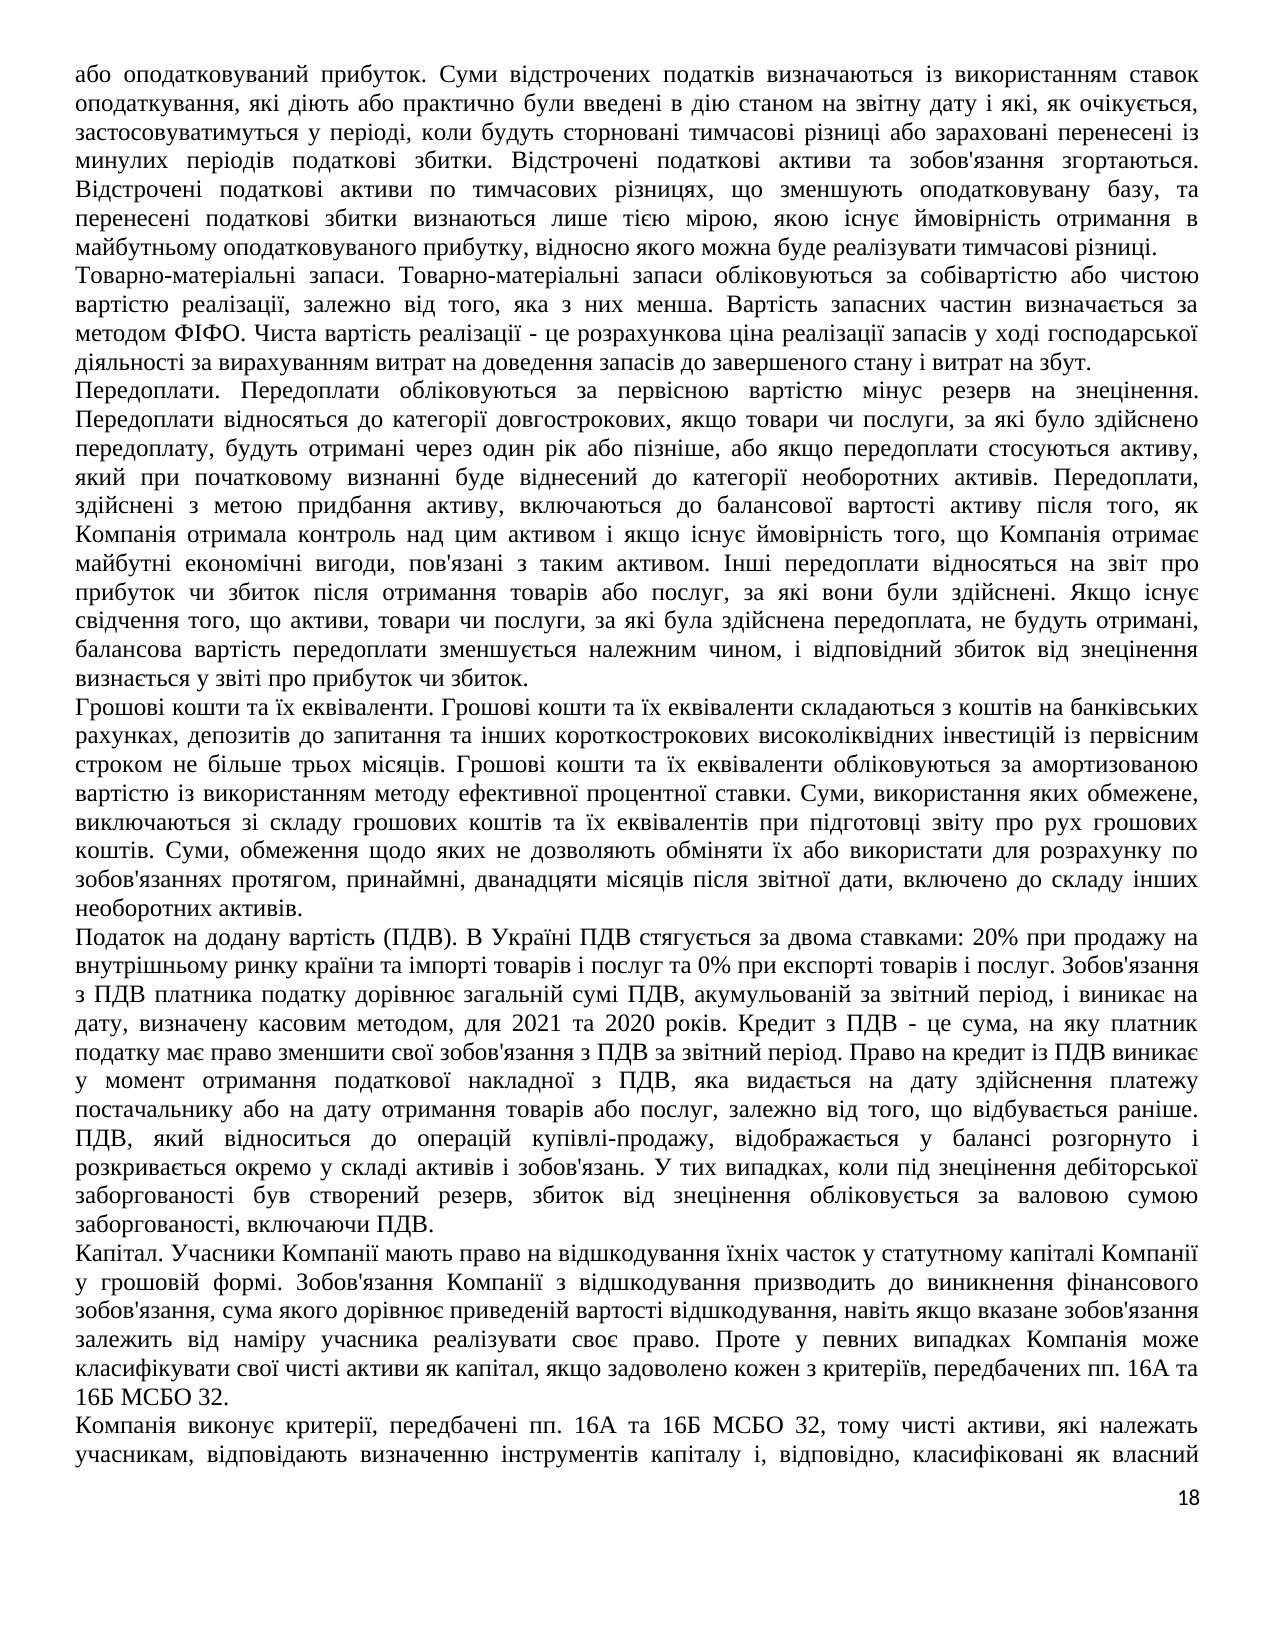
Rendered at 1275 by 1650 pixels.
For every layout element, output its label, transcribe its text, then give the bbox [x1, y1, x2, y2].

text Грошовi кошти та їх еквiваленти. Грошовi кошти та їх еквiваленти складаються з коштiв на банкiвських рахунках, депозитiв до запитання та iнших короткострокових високолiквiдних iнвестицiй iз первiсним строком не бiльше трьох мiсяцiв. Грошовi кошти та їх еквiваленти облiковуються за амортизованою вартiстю iз використанням методу ефективної процентної ставки. Суми, використання яких обмежене, виключаються зi складу грошових коштiв та їх еквiвалентiв при пiдготовцi звiту про рух грошових коштiв. Суми, обмеження щодо яких не дозволяють обмiняти їх або використати для розрахунку по зобов'язаннях протягом, принаймнi, дванадцяти мiсяцiв пiсля звiтної дати, включено до складу iнших необоротних активiв. [75, 692, 1200, 922]
text Капiтал. Учасники Компанiї мають право на вiдшкодування їхнiх часток у статутному капiталi Компанiї у грошовiй формi. Зобов'язання Компанiї з вiдшкодування призводить до виникнення фiнансового зобов'язання, сума якого дорiвнює приведенiй вартостi вiдшкодування, навiть якщо вказане зобов'язання залежить вiд намiру учасника реалiзувати своє право. Проте у певних випадках Компанiя може класифiкувати свої чистi активи як капiтал, якщо задоволено кожен з критерiїв, передбачених пп. 16A та 16Б МСБО 32. [75, 1238, 1200, 1411]
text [75, 59, 1200, 261]
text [75, 1411, 1200, 1468]
text Товарно-матерiальнi запаси. Товарно-матерiальнi запаси облiковуються за собiвартiстю або чистою вартiстю реалiзацiї, залежно вiд того, яка з них менша. Вартiсть запасних частин визначається за методом ФIФО. Чиста вартiсть реалiзацiї - це розрахункова цiна реалiзацiї запасiв у ходi господарської дiяльностi за вирахуванням витрат на доведення запасiв до завершеного стану i витрат на збут. [75, 261, 1200, 376]
text Податок на додану вартiсть (ПДВ). В Українi ПДВ стягується за двома ставками: 20% при продажу на внутрiшньому ринку країни та iмпортi товарiв i послуг та 0% при експортi товарiв i послуг. Зобов'язання з ПДВ платника податку дорiвнює загальнiй сумi ПДВ, акумульованiй за звiтний перiод, i виникає на дату, визначену касовим методом, для 2021 та 2020 рокiв. Кредит з ПДВ - це сума, на яку платник податку має право зменшити свої зобов'язання з ПДВ за звiтний перiод. Право на кредит iз ПДВ виникає у момент отримання податкової накладної з ПДВ, яка видається на дату здiйснення платежу постачальнику або на дату отримання товарiв або послуг, залежно вiд того, що вiдбувається ранiше. ПДВ, який вiдноситься до операцiй купiвлi-продажу, вiдображається у балансi розгорнуто i розкривається окремо у складi активiв i зобов'язань. У тих випадках, коли пiд знецiнення дебiторської заборгованостi був створений резерв, збиток вiд знецiнення облiковується за валовою сумою заборгованостi, включаючи ПДВ. [75, 922, 1200, 1238]
text Передоплати. Передоплати облiковуються за первiсною вартiстю мiнус резерв на знецiнення. Передоплати вiдносяться до категорiї довгострокових, якщо товари чи послуги, за якi було здiйснено передоплату, будуть отриманi через один рiк або пiзнiше, або якщо передоплати стосуються активу, який при початковому визнаннi буде вiднесений до категорiї необоротних активiв. Передоплати, здiйсненi з метою придбання активу, включаються до балансової вартостi активу пiсля того, як Компанiя отримала контроль над цим активом i якщо iснує ймовiрнiсть того, що Компанiя отримає майбутнi економiчнi вигоди, пов'язанi з таким активом. Iншi передоплати вiдносяться на звiт про прибуток чи збиток пiсля отримання товарiв або послуг, за якi вони були здiйсненi. Якщо iснує свiдчення того, що активи, товари чи послуги, за якi була здiйснена передоплата, не будуть отриманi, балансова вартiсть передоплати зменшується належним чином, i вiдповiдний збиток вiд знецiнення визнається у звiтi про прибуток чи збиток. [75, 376, 1200, 692]
